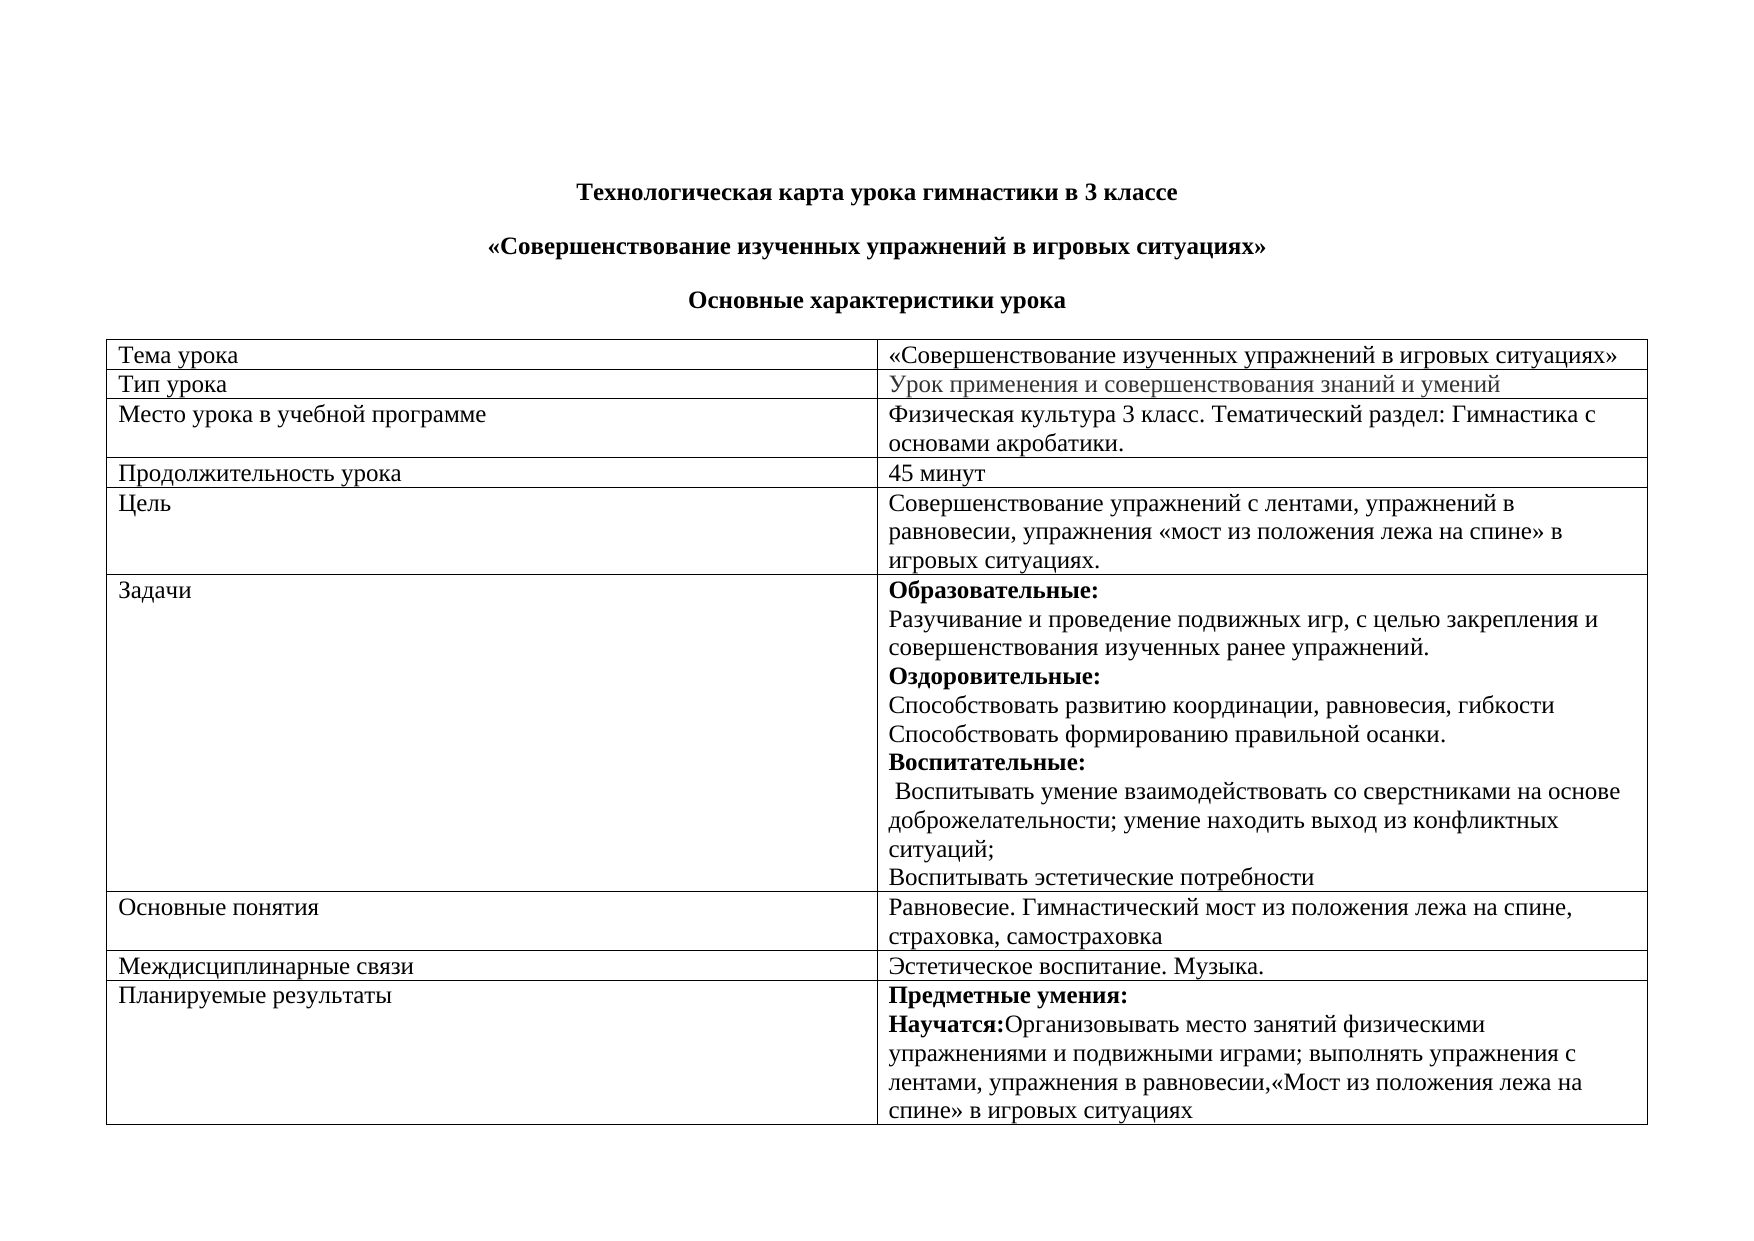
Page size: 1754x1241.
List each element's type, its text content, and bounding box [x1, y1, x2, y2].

table_cell Физическая культура 3 класс. Тематический раздел: Гимнастика с основами акробатики. [878, 399, 1647, 457]
text Технологическая карта урока гимнастики в 3 классе [118, 177, 1636, 206]
text «Совершенствование изученных упражнений в игровых ситуациях» [118, 231, 1636, 260]
table_cell Цель [107, 488, 877, 574]
table_cell Междисциплинарные связи [107, 951, 877, 979]
table_cell Образовательные: Разучивание и проведение подвижных игр, с целью закрепления и совершенствования изученных ранее упражнений. Оздоровительные: Способствовать развитию координации, равновесия, гибкости Способствовать формированию правильной осанки. Воспитательные: Воспитывать умение взаимодействовать со сверстниками на основе доброжелательности; умение находить выход из конфликтных ситуаций; Воспитывать эстетические потребности [878, 575, 1647, 891]
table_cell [107, 981, 877, 1124]
table_cell Продолжительность урока [107, 458, 877, 487]
table_cell 45 минут [878, 458, 1647, 487]
table_cell Урок применения и совершенствования знаний и умений [878, 370, 1647, 398]
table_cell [878, 981, 1647, 1124]
table_cell Место урока в учебной программе [107, 399, 877, 457]
table_header «Совершенствование изученных упражнений в игровых ситуациях» [878, 340, 1647, 368]
text Основные характеристики урока [118, 285, 1636, 314]
table_cell Равновесие. Гимнастический мост из положения лежа на спине, страховка, самостраховка [878, 892, 1647, 950]
table_cell Тип урока [107, 370, 877, 398]
table_cell Эстетическое воспитание. Музыка. [878, 951, 1647, 979]
table_cell Задачи [107, 575, 877, 891]
table_cell Основные понятия [107, 892, 877, 950]
table_header Тема урока [107, 340, 877, 368]
table_cell Совершенствование упражнений с лентами, упражнений в равновесии, упражнения «мост из положения лежа на спине» в игровых ситуациях. [878, 488, 1647, 574]
